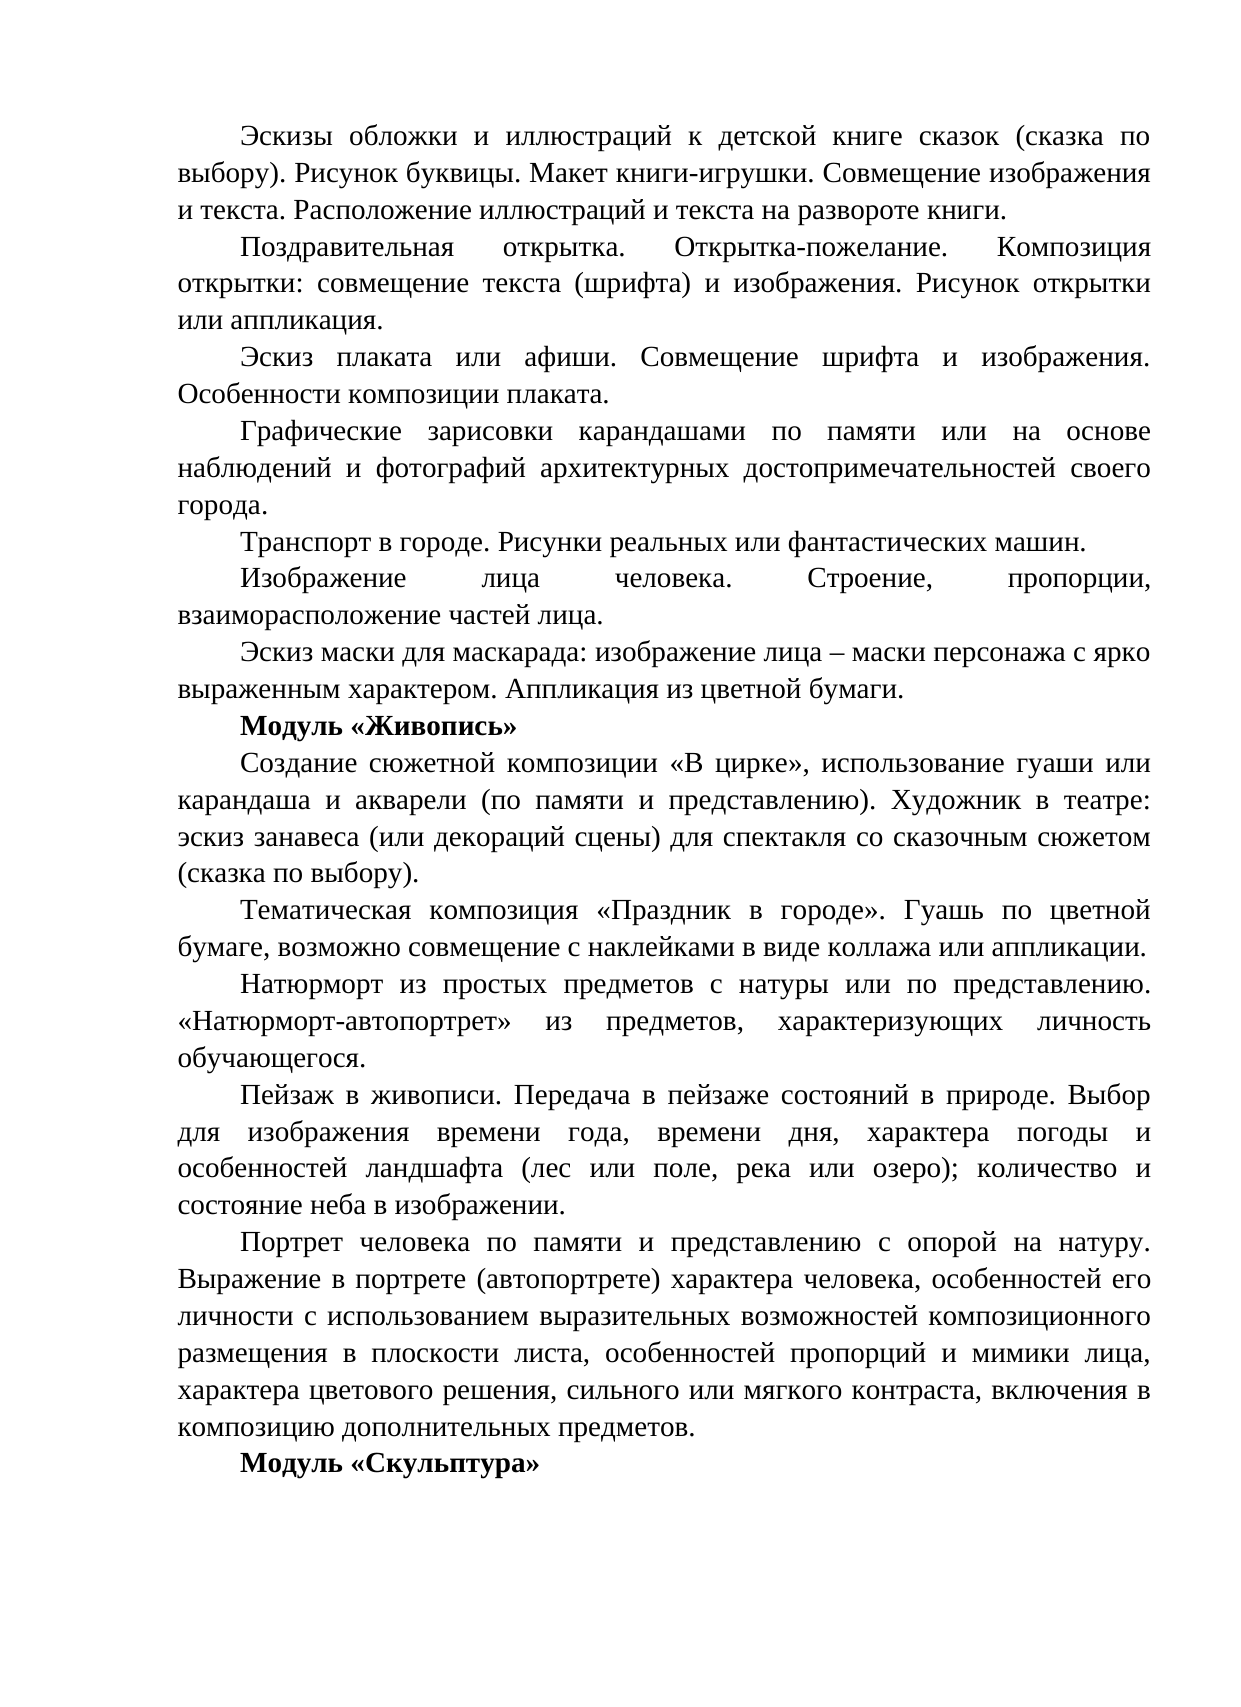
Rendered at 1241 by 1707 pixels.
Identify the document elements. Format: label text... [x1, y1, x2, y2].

text Создание сюжетной композиции «В цирке», использование гуаши или карандаша и акварели (по памяти и представлению). Художник в театре: эскиз занавеса (или декораций сцены) для спектакля со сказочным сюжетом (сказка по выбору). [177, 745, 1152, 889]
text Изображение лица человека. Строение, пропорции, взаиморасположение частей лица. [177, 561, 1152, 631]
text Эскиз плаката или афиши. Совмещение шрифта и изображения. Особенности композиции плаката. [177, 339, 1152, 410]
text Графические зарисовки карандашами по памяти или на основе наблюдений и фотографий архитектурных достопримечательностей своего города. [177, 413, 1152, 520]
text Пейзаж в живописи. Передача в пейзаже состояний в природе. Выбор для изображения времени года, времени дня, характера погоды и особенностей ландшафта (лес или поле, река или озеро); количество и состояние неба в изображении. [177, 1077, 1152, 1221]
text Поздравительная открытка. Открытка-пожелание. Композиция открытки: совмещение текста (шрифта) и изображения. Рисунок открытки или аппликация. [177, 229, 1152, 336]
text Модуль «Живопись» [177, 708, 1152, 742]
text Транспорт в городе. Рисунки реальных или фантастических машин. [177, 524, 1152, 557]
text Модуль «Скульптура» [177, 1446, 1152, 1479]
text Эскиз маски для маскарада: изображение лица – маски персонажа с ярко выраженным характером. Аппликация из цветной бумаги. [177, 634, 1152, 705]
text Тематическая композиция «Праздник в городе». Гуашь по цветной бумаге, возможно совмещение с наклейками в виде коллажа или аппликации. [177, 892, 1152, 963]
text Эскизы обложки и иллюстраций к детской книге сказок (сказка по выбору). Рисунок буквицы. Макет книги-игрушки. Совмещение изображения и текста. Расположение иллюстраций и текста на развороте книги. [177, 118, 1152, 225]
text Натюрморт из простых предметов с натуры или по представлению. «Натюрморт-автопортрет» из предметов, характеризующих личность обучающегося. [177, 966, 1152, 1073]
text Портрет человека по памяти и представлению с опорой на натуру. Выражение в портрете (автопортрете) характера человека, особенностей его личности с использованием выразительных возможностей композиционного размещения в плоскости листа, особенностей пропорций и мимики лица, характера цветового решения, сильного или мягкого контраста, включения в композицию дополнительных предметов. [177, 1224, 1152, 1442]
